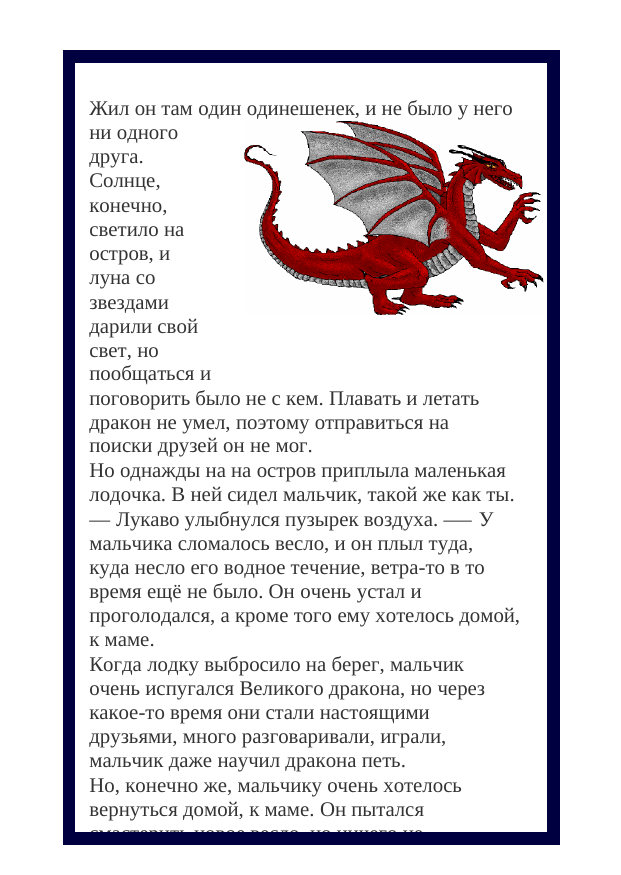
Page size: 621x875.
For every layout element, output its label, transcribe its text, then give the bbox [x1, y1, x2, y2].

list Лукаво улыбнулся пузырек воздуха. — У мальчика сломалось весло, и он плыл туда, куда несло его водное течение, ветра-то в то время ещё не было. Он очень устал и [89, 506, 507, 603]
text поговорить было не с кем. Плавать и летать дракон не умел, поэтому отправиться на [89, 386, 500, 434]
text Когда лодку выбросило на берег, мальчик очень испугался Великого дракона, но через какое-то время они стали настоящими друзьями, много разговаривали, играли, [89, 652, 500, 748]
text друга. Солнце, конечно, светило на остров, и луна со звездами дарили свой свет, но [89, 144, 212, 362]
text пообщаться и [89, 362, 547, 385]
text Но однажды на на остров приплыла маленькая лодочка. В ней сидел мальчик, такой же как ты. [89, 458, 531, 506]
text поиски друзей он не мог. [89, 434, 547, 457]
text мальчик даже научил дракона петь. [89, 748, 547, 772]
text Но, конечно же, мальчику очень хотелось вернуться домой, к маме. Он пытался [89, 773, 533, 821]
text проголодался, а кроме того ему хотелось домой, к маме. [89, 603, 533, 651]
text Жил он там один одинешенек, и не было у него ни одного [89, 95, 531, 144]
picture [244, 121, 544, 315]
